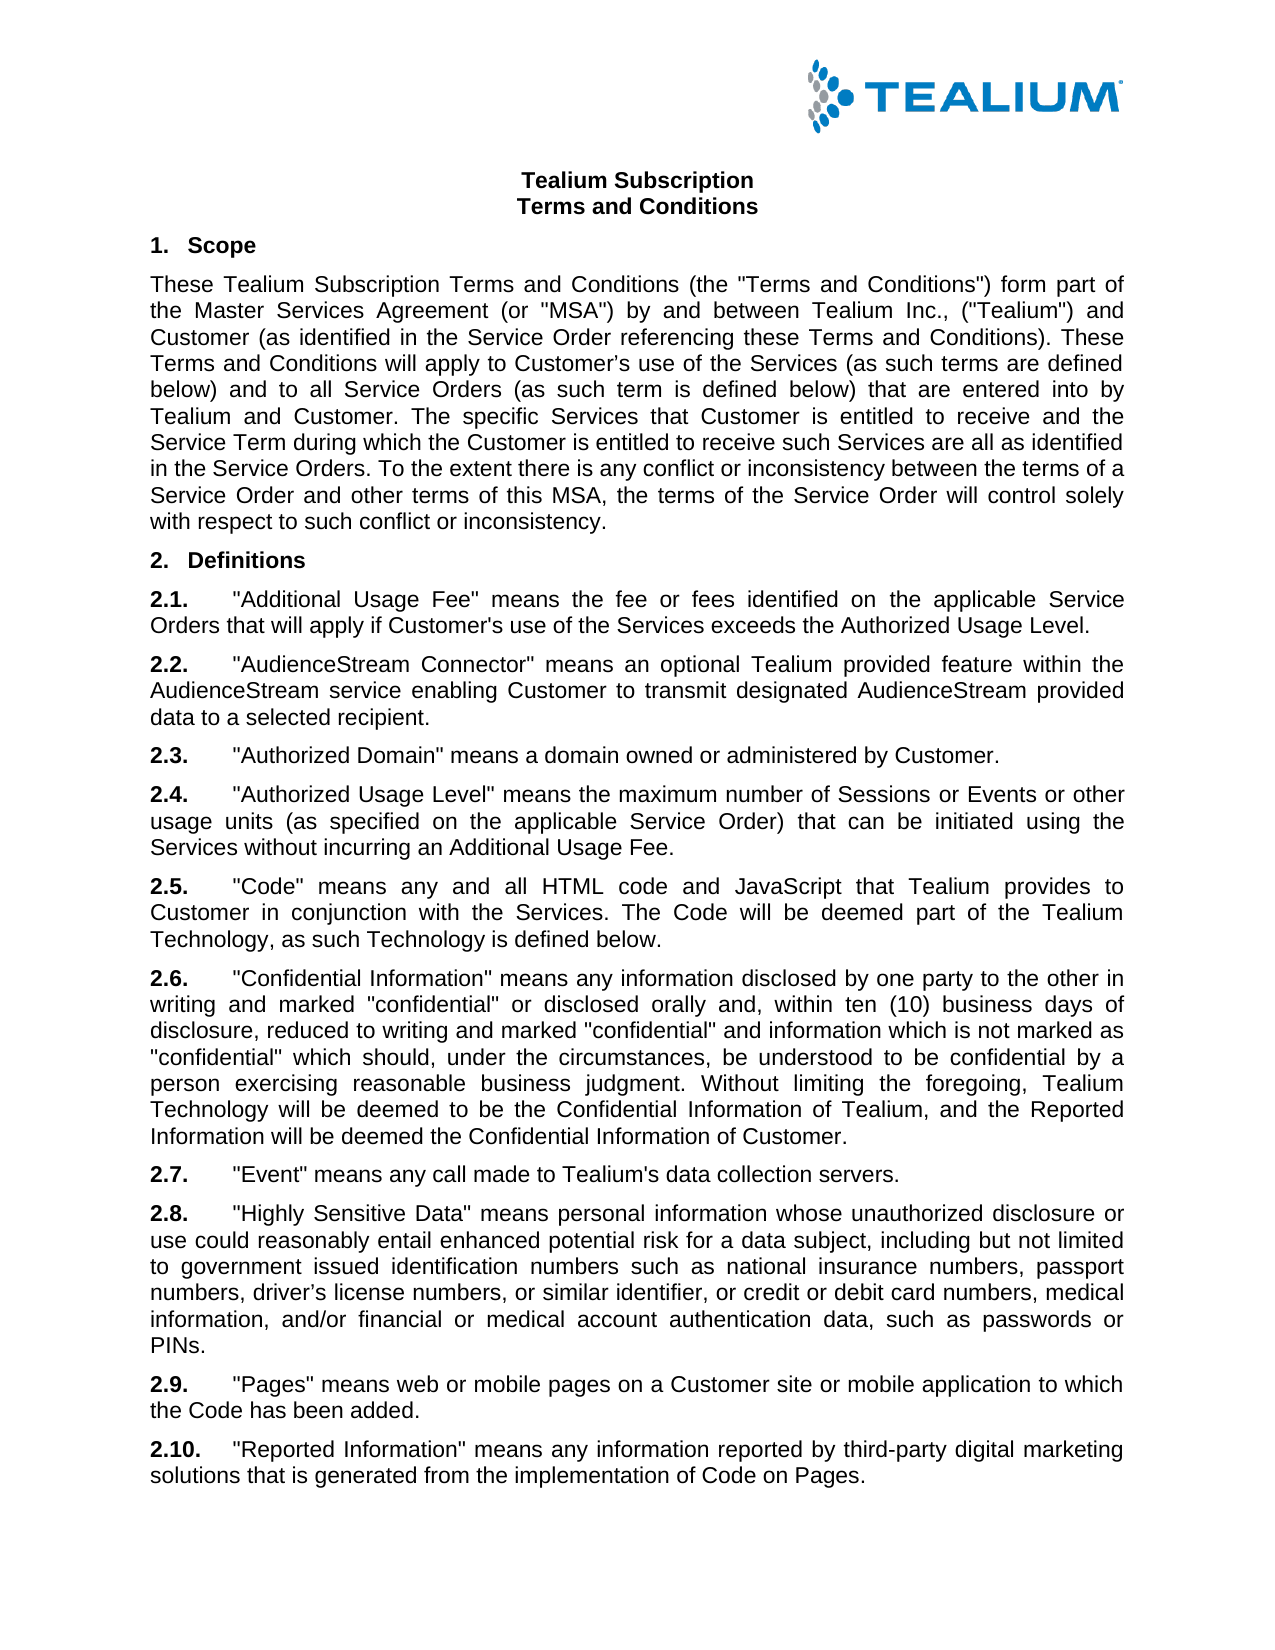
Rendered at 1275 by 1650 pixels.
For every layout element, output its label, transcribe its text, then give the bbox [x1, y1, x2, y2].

list "Confidential Information" means any information disclosed by one party to the other in writing and marked "confidential" or disclosed orally and, within ten (10) business days of disclosure, reduced to writing and marked "confidential" and information which is not marked as "confidential" which should, under the circumstances, be understood to be confidential by a person exercising reasonable business judgment. Without limiting the foregoing, Tealium Technology will be deemed to be the Confidential Information of Tealium, and the Reported Information will be deemed the Confidential Information of Customer. [150, 964, 1125, 1149]
list "Additional Usage Fee" means the fee or fees identified on the applicable Service Orders that will apply if Customer's use of the Services exceeds the Authorized Usage Level. [150, 586, 1125, 638]
text Tealium Subscription [150, 167, 1125, 193]
list "Authorized Domain" means a domain owned or administered by Customer. [150, 742, 1125, 769]
list "Highly Sensitive Data" means personal information whose unauthorized disclosure or use could reasonably entail enhanced potential risk for a data subject, including but not limited to government issued identification numbers such as national insurance numbers, passport numbers, driver’s license numbers, or similar identifier, or credit or debit card numbers, medical information, and/or financial or medical account authentication data, such as passwords or PINs. [150, 1217, 1125, 1375]
text Terms and Conditions [150, 193, 1125, 219]
list "Pages" means web or mobile pages on a Customer site or mobile application to which the Code has been added. [150, 1388, 1125, 1440]
text These Tealium Subscription Terms and Conditions (the "Terms and Conditions") form part of the Master Services Agreement (or "MSA") by and between Tealium Inc., ("Tealium") and Customer (as identified in the Service Order referencing these Terms and Conditions). These Terms and Conditions will apply to Customer’s use of the Services (as such terms are defined below) and to all Service Orders (as such term is defined below) that are entered into by Tealium and Customer. The specific Services that Customer is entitled to receive and the Service Term during which the Customer is entitled to receive such Services are all as identified in the Service Orders. To the extent there is any conflict or inconsistency between the terms of a Service Order and other terms of this MSA, the terms of the Service Order will control solely with respect to such conflict or inconsistency. [150, 271, 1125, 534]
list Definitions [150, 547, 1125, 573]
list Scope [150, 232, 1125, 258]
list "AudienceStream Connector" means an optional Tealium provided feature within the AudienceStream service enabling Customer to transmit designated AudienceStream provided data to a selected recipient. [150, 651, 1125, 730]
list "Code" means any and all HTML code and JavaScript that Tealium provides to Customer in conjunction with the Services. The Code will be deemed part of the Tealium Technology, as such Technology is defined below. [150, 873, 1125, 952]
picture [804, 55, 1125, 138]
list "Authorized Usage Level" means the maximum number of Sessions or Events or other usage units (as specified on the applicable Service Order) that can be initiated using the Services without incurring an Additional Usage Fee. [150, 781, 1125, 860]
list "Event" means any call made to Tealium's data collection servers. [150, 1161, 1125, 1188]
